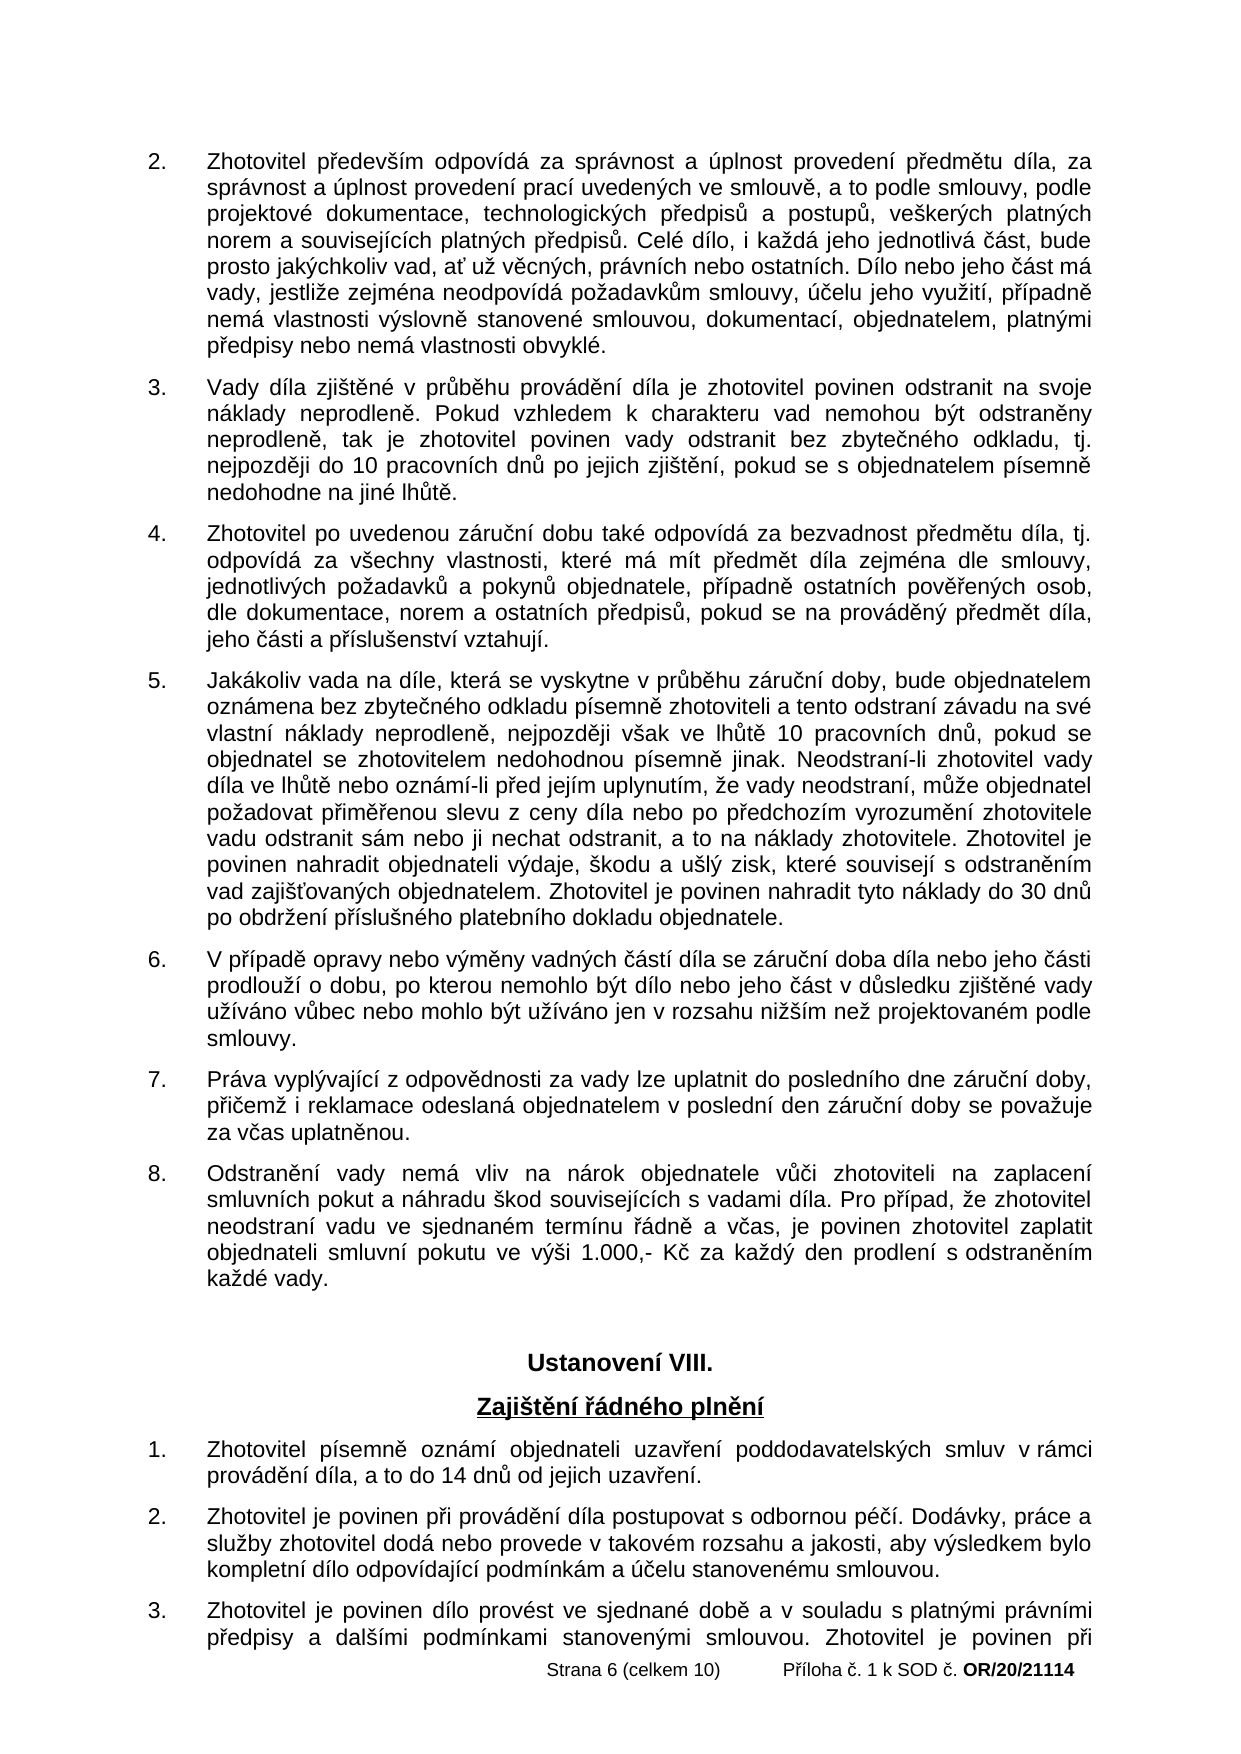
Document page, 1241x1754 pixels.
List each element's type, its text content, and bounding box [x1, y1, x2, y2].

text Zajištění řádného plnění [148, 1392, 1093, 1421]
list Práva vyplývající z odpovědnosti za vady lze uplatnit do posledního dne záruční doby, přičemž i reklamace odeslaná objednatelem v poslední den záruční doby se považuje za včas uplatněnou. [148, 1066, 1093, 1145]
list Zhotovitel je povinen při provádění díla postupovat s odbornou péčí. Dodávky, práce a služby zhotovitel dodá nebo provede v takovém rozsahu a jakosti, aby výsledkem bylo kompletní dílo odpovídající podmínkám a účelu stanovenému smlouvou. [148, 1503, 1093, 1582]
list Vady díla zjištěné v průběhu provádění díla je zhotovitel povinen odstranit na svoje náklady neprodleně. Pokud vzhledem k charakteru vad nemohou být odstraněny neprodleně, tak je zhotovitel povinen vady odstranit bez zbytečného odkladu, tj. nejpozději do 10 pracovních dnů po jejich zjištění, pokud se s objednatelem písemně nedohodne na jiné lhůtě. [148, 373, 1093, 505]
list Zhotovitel především odpovídá za správnost a úplnost provedení předmětu díla, za správnost a úplnost provedení prací uvedených ve smlouvě, a to podle smlouvy, podle projektové dokumentace, technologických předpisů a postupů, veškerých platných norem a souvisejících platných předpisů. Celé dílo, i každá jeho jednotlivá část, bude prosto jakýchkoliv vad, ať už věcných, právních nebo ostatních. Dílo nebo jeho část má vady, jestliže zejména neodpovídá požadavkům smlouvy, účelu jeho využití, případně nemá vlastnosti výslovně stanovené smlouvou, dokumentací, objednatelem, platnými předpisy nebo nemá vlastnosti obvyklé. [148, 148, 1093, 358]
list Zhotovitel po uvedenou záruční dobu také odpovídá za bezvadnost předmětu díla, tj. odpovídá za všechny vlastnosti, které má mít předmět díla zejména dle smlouvy, jednotlivých požadavků a pokynů objednatele, případně ostatních pověřených osob, dle dokumentace, norem a ostatních předpisů, pokud se na prováděný předmět díla, jeho části a příslušenství vztahují. [148, 520, 1093, 652]
list Odstranění vady nemá vliv na nárok objednatele vůči zhotoviteli na zaplacení smluvních pokut a náhradu škod souvisejících s vadami díla. Pro případ, že zhotovitel neodstraní vadu ve sjednaném termínu řádně a včas, je povinen zhotovitel zaplatit objednateli smluvní pokutu ve výši 1.000,- Kč za každý den prodlení s odstraněním každé vady. [148, 1160, 1093, 1292]
list Jakákoliv vada na díle, která se vyskytne v průběhu záruční doby, bude objednatelem oznámena bez zbytečného odkladu písemně zhotoviteli a tento odstraní závadu na své vlastní náklady neprodleně, nejpozději však ve lhůtě 10 pracovních dnů, pokud se objednatel se zhotovitelem nedohodnou písemně jinak. Neodstraní-li zhotovitel vady díla ve lhůtě nebo oznámí-li před jejím uplynutím, že vady neodstraní, může objednatel požadovat přiměřenou slevu z ceny díla nebo po předchozím vyrozumění zhotovitele vadu odstranit sám nebo ji nechat odstranit, a to na náklady zhotovitele. Zhotovitel je povinen nahradit objednateli výdaje, škodu a ušlý zisk, které souvisejí s odstraněním vad zajišťovaných objednatelem. Zhotovitel je povinen nahradit tyto náklady do 30 dnů po obdržení příslušného platebního dokladu objednatele. [148, 667, 1093, 931]
list Zhotovitel písemně oznámí objednateli uzavření poddodavatelských smluv v rámci provádění díla, a to do 14 dnů od jejich uzavření. [148, 1436, 1093, 1488]
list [148, 1597, 1093, 1650]
list V případě opravy nebo výměny vadných částí díla se záruční doba díla nebo jeho části prodlouží o dobu, po kterou nemohlo být dílo nebo jeho část v důsledku zjištěné vady užíváno vůbec nebo mohlo být užíváno jen v rozsahu nižším než projektovaném podle smlouvy. [148, 946, 1093, 1051]
list Ustanovení VIII. [148, 1348, 1093, 1377]
